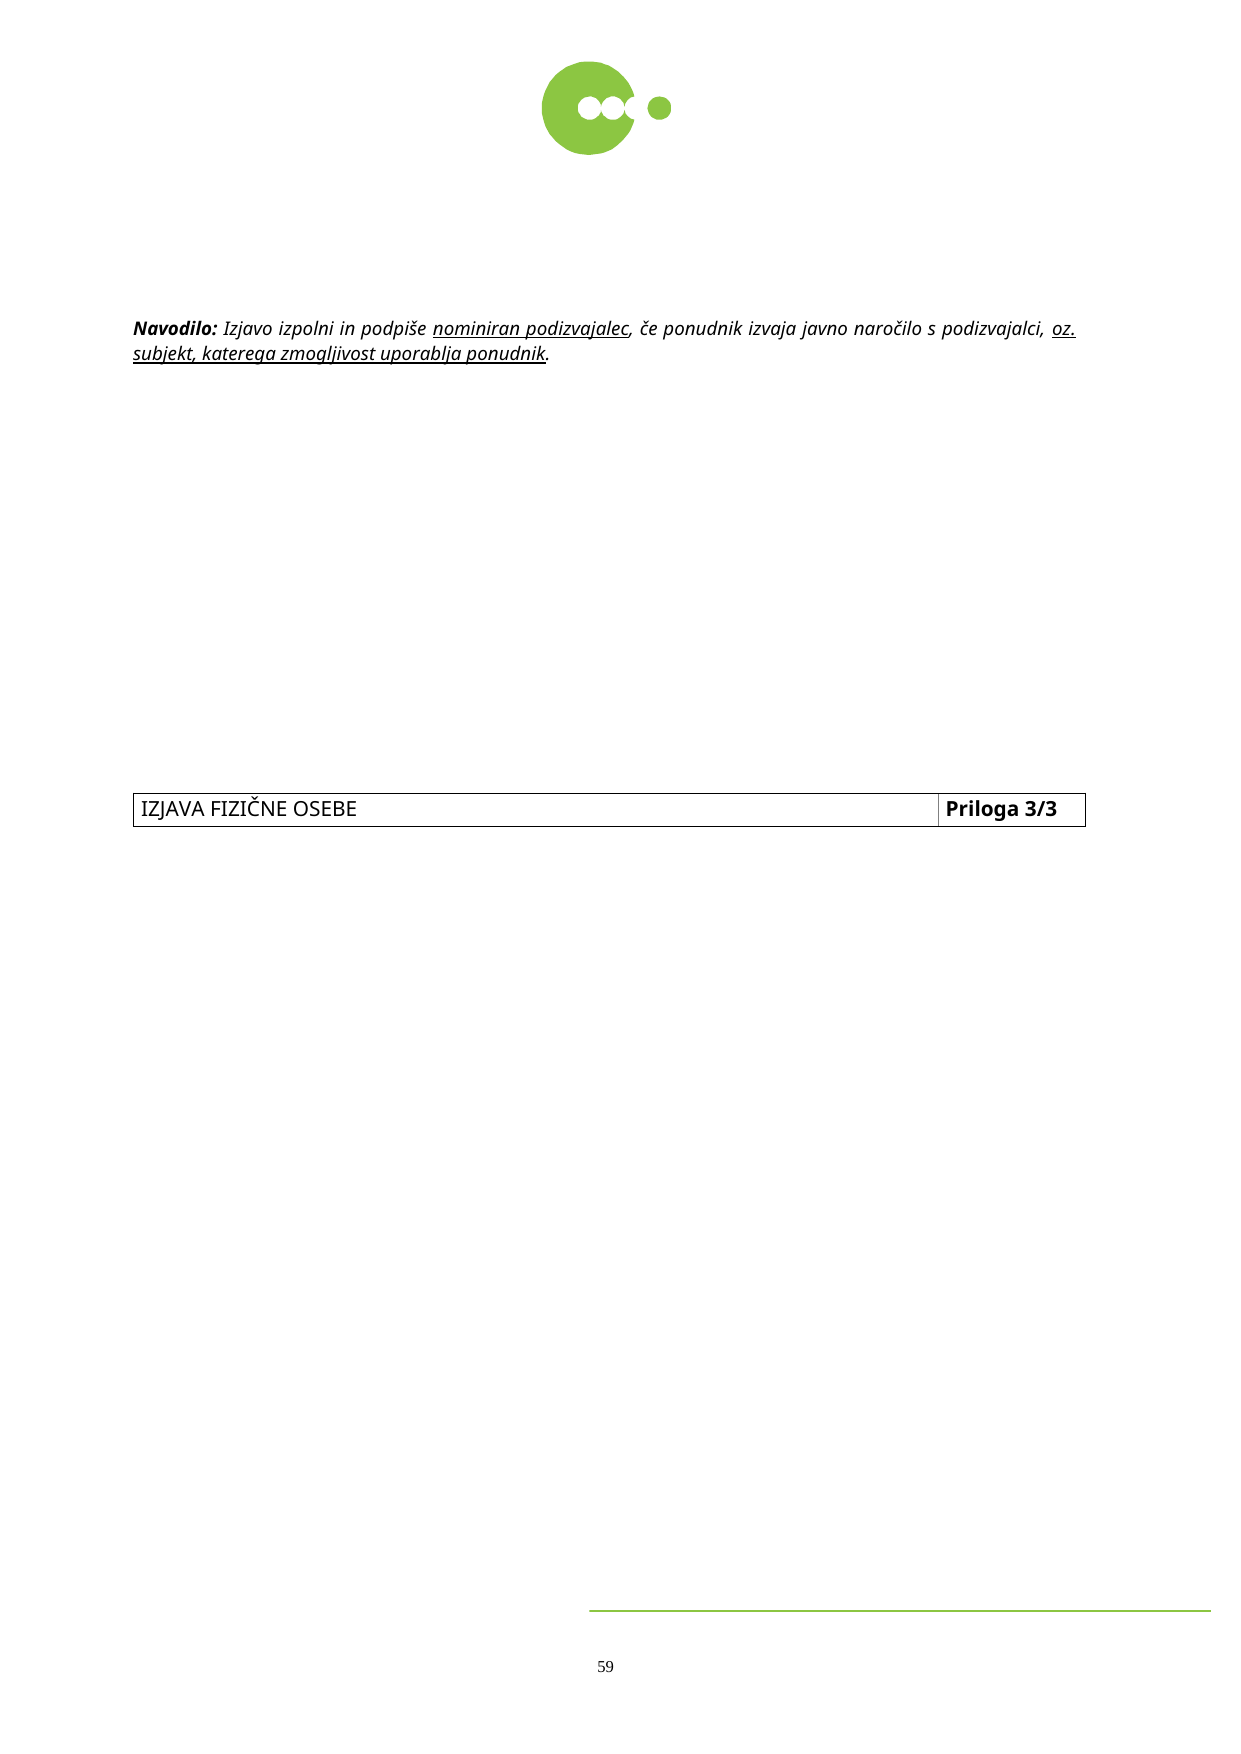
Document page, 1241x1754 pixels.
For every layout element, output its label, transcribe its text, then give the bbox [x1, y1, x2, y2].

text Navodilo: Izjavo izpolni in podpiše nominiran podizvajalec, če ponudnik izvaja javno naročilo s podizvajalci, oz. subjekt, katerega zmogljivost uporablja ponudnik. [133, 315, 1078, 366]
table_header Priloga 3/3 [939, 794, 1085, 826]
table_header IZJAVA FIZIČNE OSEBE [134, 794, 938, 826]
